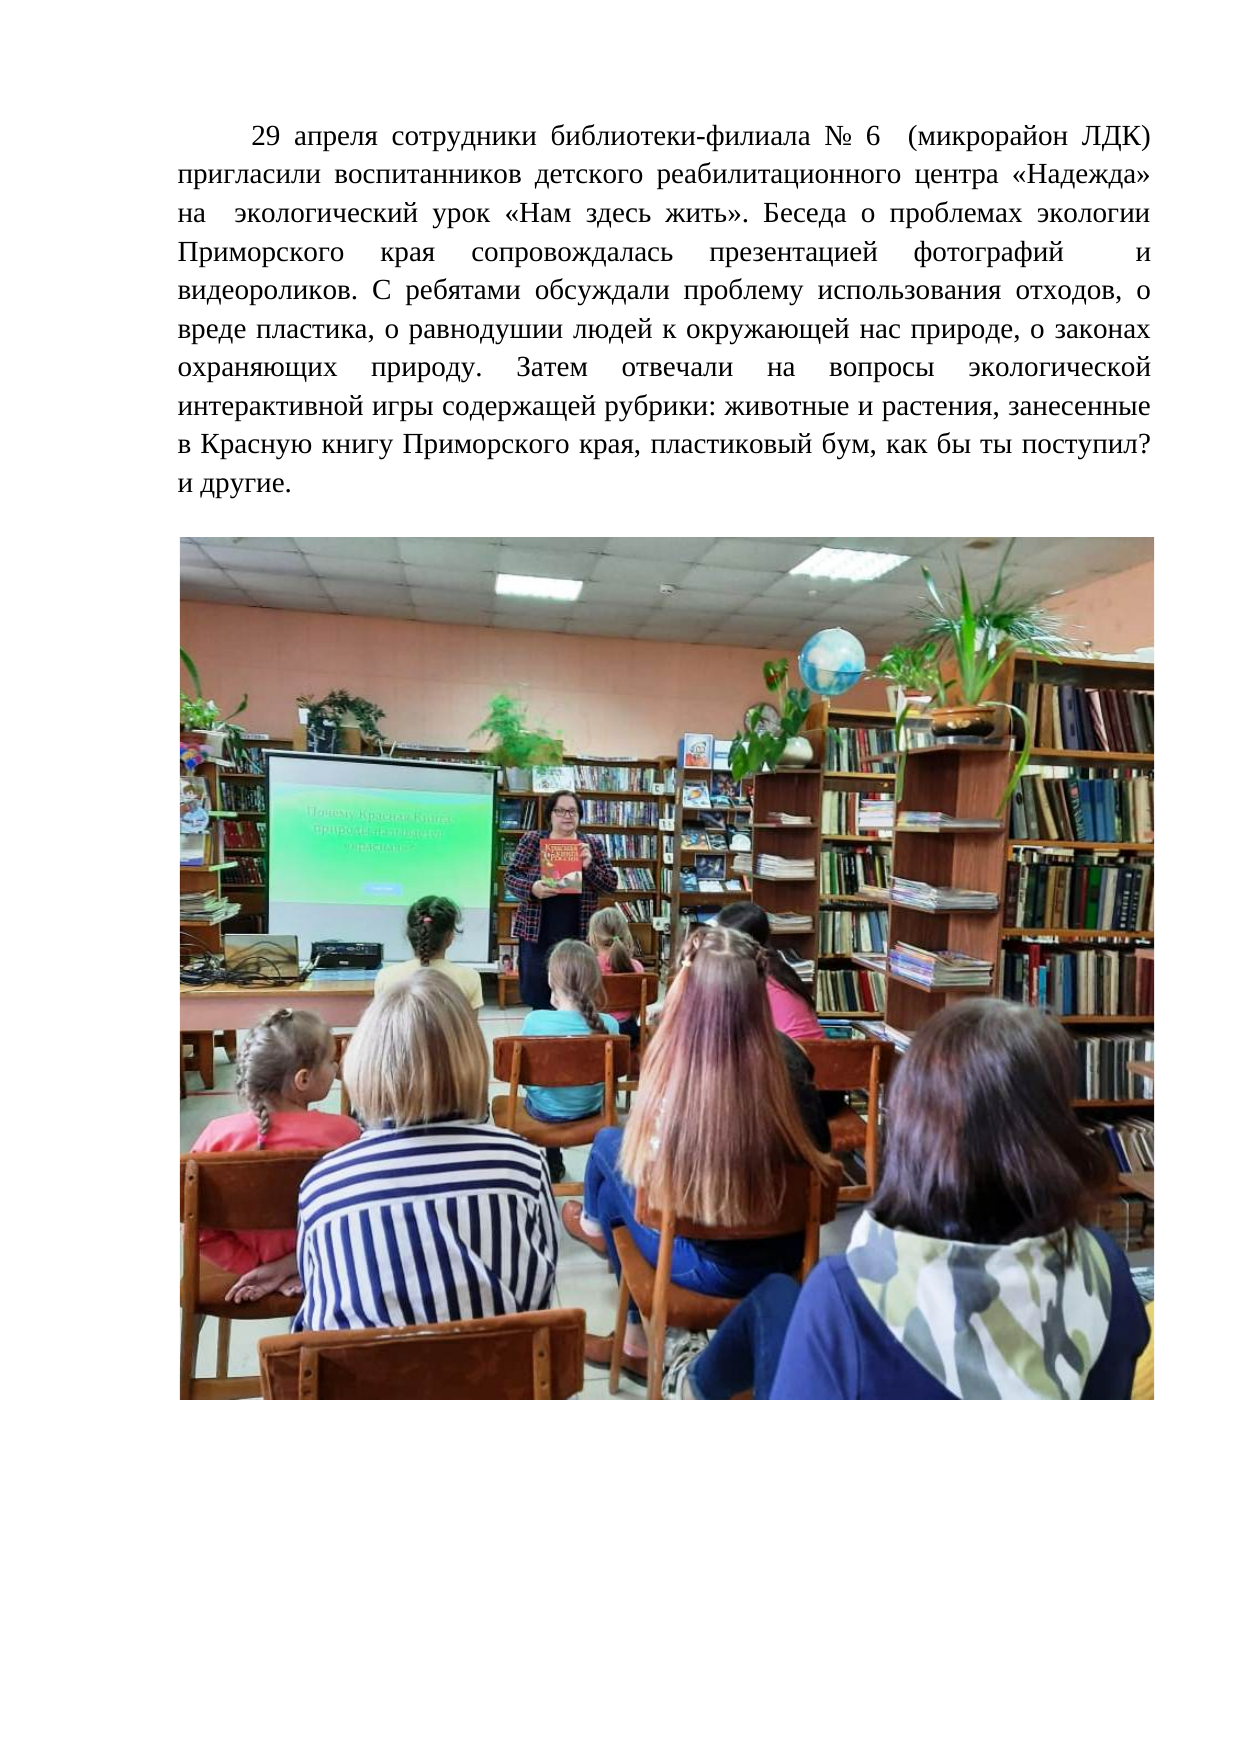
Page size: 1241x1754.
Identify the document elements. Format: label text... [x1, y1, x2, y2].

picture [179, 537, 1155, 1400]
text 29 апреля сотрудники библиотеки-филиала № 6 (микрорайон ЛДК) пригласили воспитанников детского реабилитационного центра «Надежда» на экологический урок «Нам здесь жить». Беседа о проблемах экологии Приморского края сопровождалась презентацией фотографий и видеороликов. С ребятами обсуждали проблему использования отходов, о вреде пластика, о равнодушии людей к окружающей нас природе, о законах охраняющих природу. Затем отвечали на вопросы экологической интерактивной игры содержащей рубрики: животные и растения, занесенные в Красную книгу Приморского края, пластиковый бум, как бы ты поступил? и другие. [177, 118, 1152, 498]
